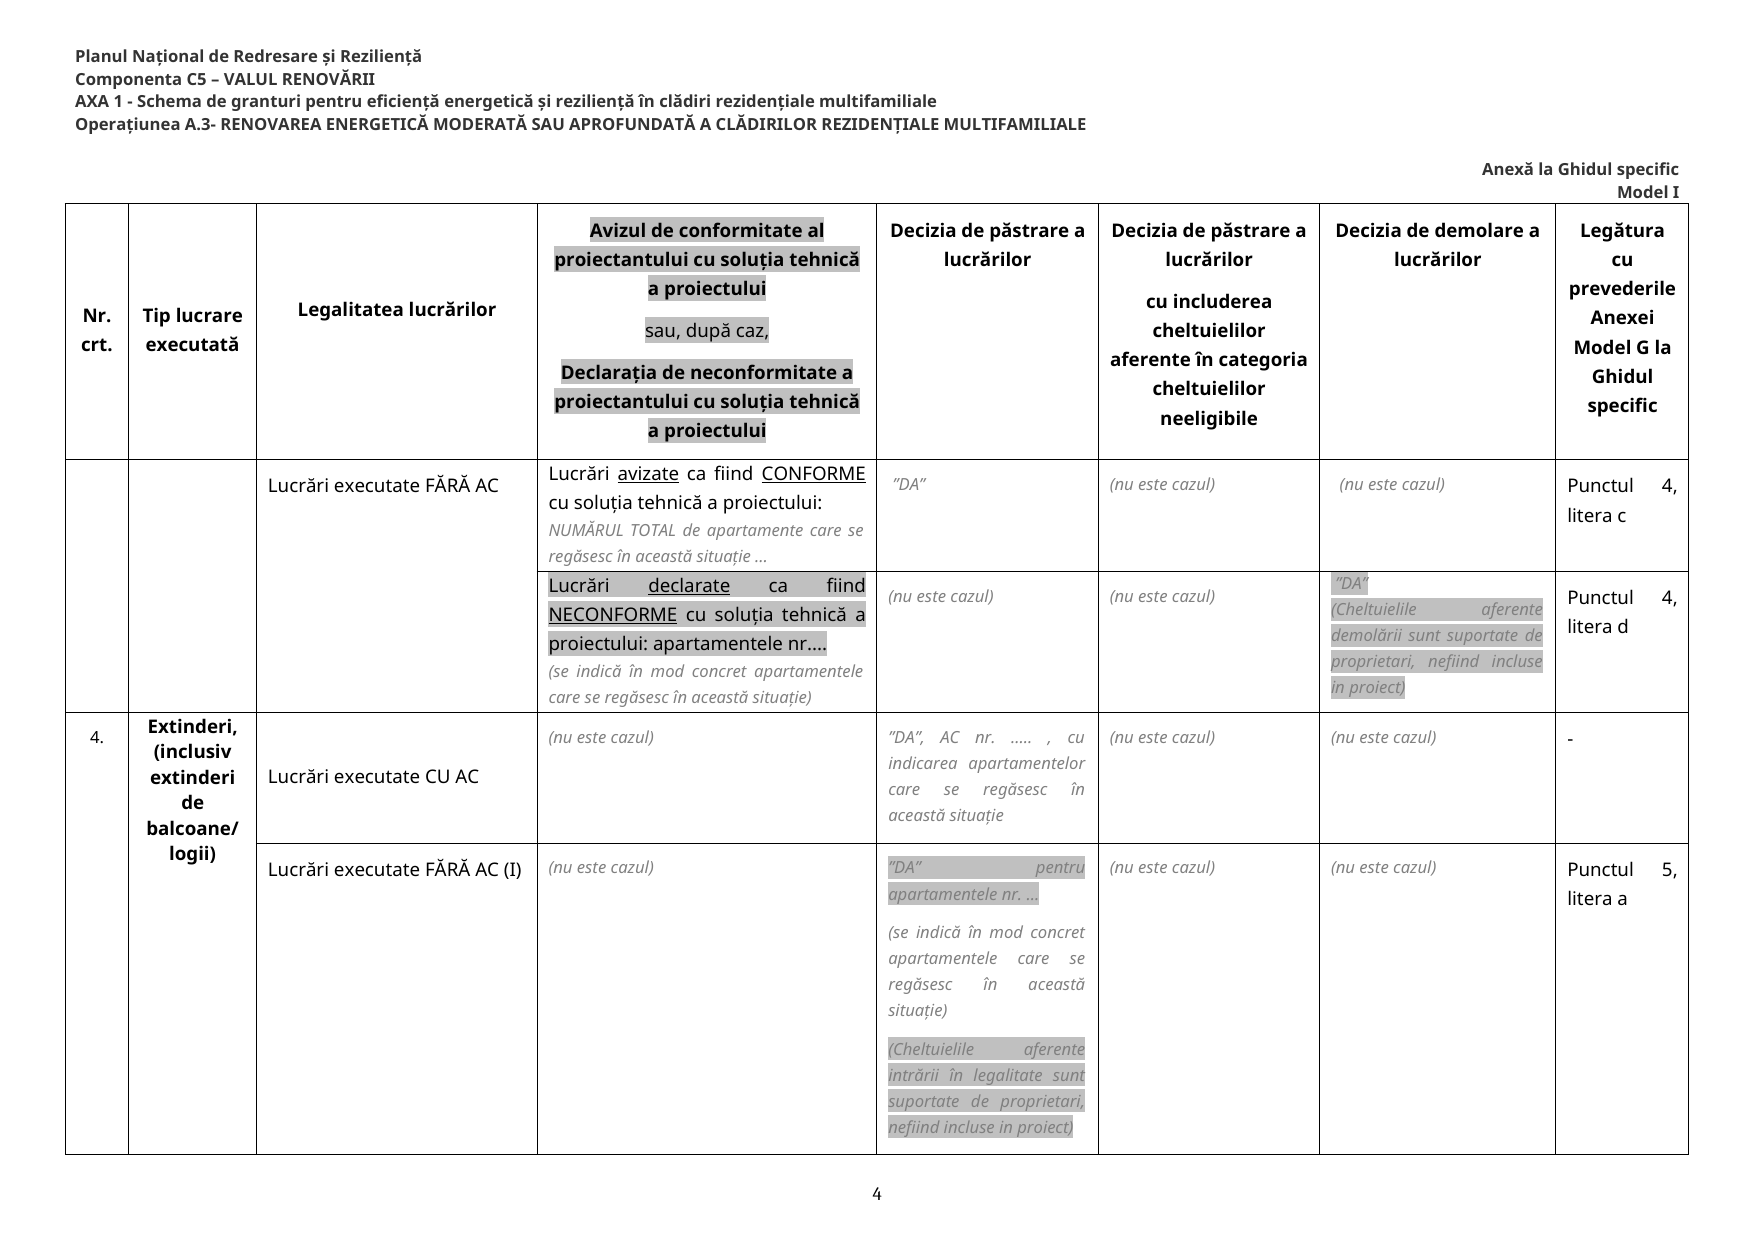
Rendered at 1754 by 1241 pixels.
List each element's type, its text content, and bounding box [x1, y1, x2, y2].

table_cell (nu este cazul) [877, 572, 1098, 712]
table_cell Lucrări declarate ca fiind NECONFORME cu soluția tehnică a proiectului: apartamentele nr.... (se indică în mod concret apartamentele care se regăsesc în această situație) [538, 572, 876, 712]
table_cell (nu este cazul) [1320, 713, 1555, 842]
table_cell (nu este cazul) [538, 713, 876, 842]
table_cell 4. [66, 713, 128, 1154]
table_cell Punctul 5, litera a [1556, 844, 1688, 1154]
table_cell Lucrări executate FĂRĂ AC [257, 460, 537, 712]
table_cell (nu este cazul) [1099, 844, 1319, 1154]
table_cell Lucrări executate CU AC [257, 713, 537, 842]
table_header Avizul de conformitate al proiectantului cu soluția tehnică a proiectului sau, după caz, Declarația de neconformitate a proiectantului cu soluția tehnică a proiectului [538, 204, 876, 459]
table_header Decizia de păstrare a lucrărilor [877, 204, 1098, 459]
table_cell Extinderi, (inclusiv extinderi de balcoane/ logii) [129, 713, 256, 1154]
table_header Legătura cu prevederile Anexei Model G la Ghidul specific [1556, 204, 1688, 459]
table_cell ”DA”, AC nr. ..... , cu indicarea apartamentelor care se regăsesc în această situație [877, 713, 1098, 842]
table_cell ”DA” (Cheltuielile aferente demolării sunt suportate de proprietari, nefiind incluse in proiect) [1320, 572, 1555, 712]
table_cell ”DA” pentru apartamentele nr. ... (se indică în mod concret apartamentele care se regăsesc în această situație) (Cheltuielile aferente intrării în legalitate sunt suportate de proprietari, nefiind incluse in proiect) [877, 844, 1098, 1154]
table_cell (nu este cazul) [1320, 460, 1555, 571]
table_cell (nu este cazul) [1320, 844, 1555, 1154]
table_cell ”DA” [877, 460, 1098, 571]
table_cell Lucrări executate FĂRĂ AC (I) [257, 844, 537, 1154]
table_cell Punctul 4, litera c [1556, 460, 1688, 571]
table_header Decizia de păstrare a lucrărilor cu includerea cheltuielilor aferente în categoria cheltuielilor neeligibile [1099, 204, 1319, 459]
table_header Nr. crt. [66, 204, 128, 459]
table_cell Punctul 4, litera d [1556, 572, 1688, 712]
table_header Legalitatea lucrărilor [257, 204, 537, 459]
table_cell (nu este cazul) [1099, 460, 1319, 571]
table_cell (nu este cazul) [1099, 572, 1319, 712]
table_header Tip lucrare executată [129, 204, 256, 459]
table_cell (nu este cazul) [1099, 713, 1319, 842]
table_header Decizia de demolare a lucrărilor [1320, 204, 1555, 459]
table_cell (nu este cazul) [538, 844, 876, 1154]
table_cell - [1556, 713, 1688, 842]
table_cell Lucrări avizate ca fiind CONFORME cu soluția tehnică a proiectului: NUMĂRUL TOTAL de apartamente care se regăsesc în această situație … [538, 460, 876, 571]
